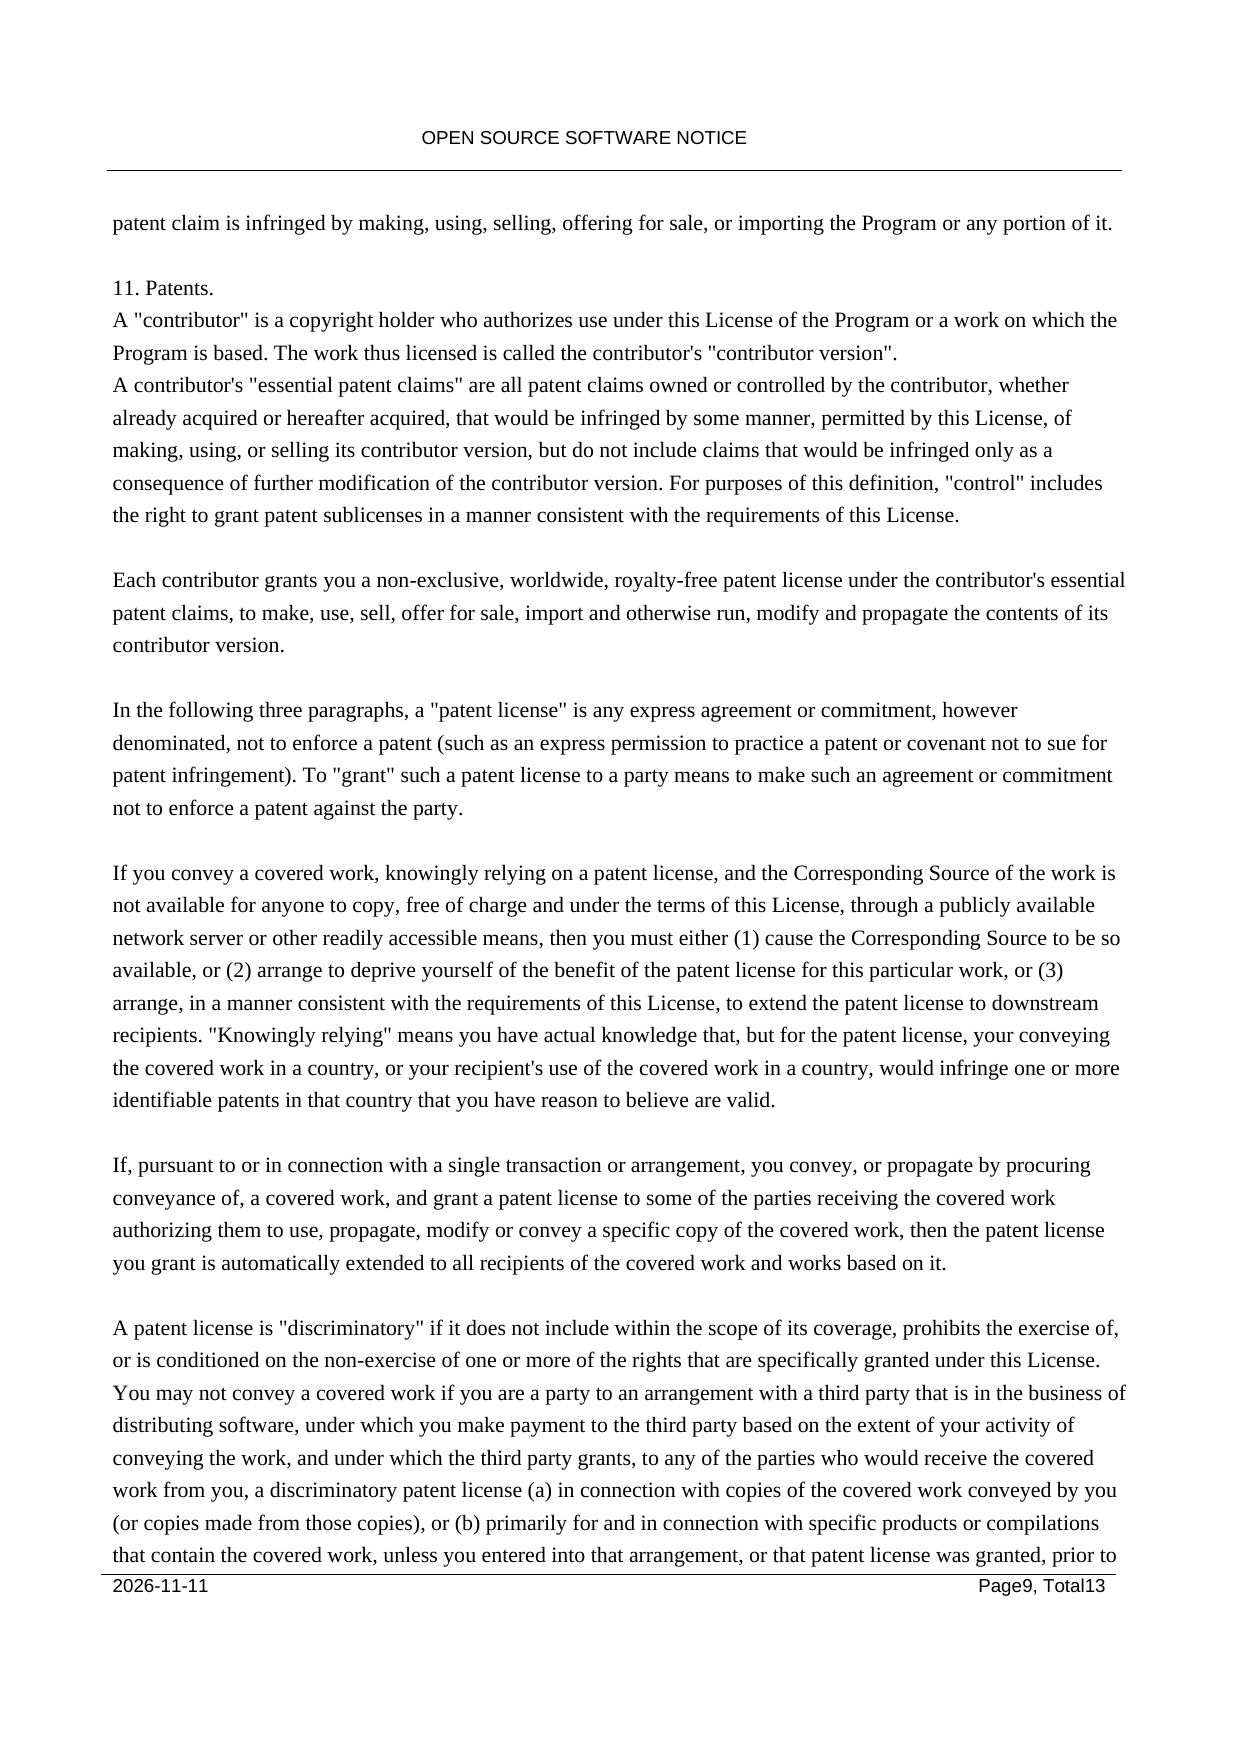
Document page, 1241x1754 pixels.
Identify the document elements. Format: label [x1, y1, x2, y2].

text [112, 206, 1128, 1571]
